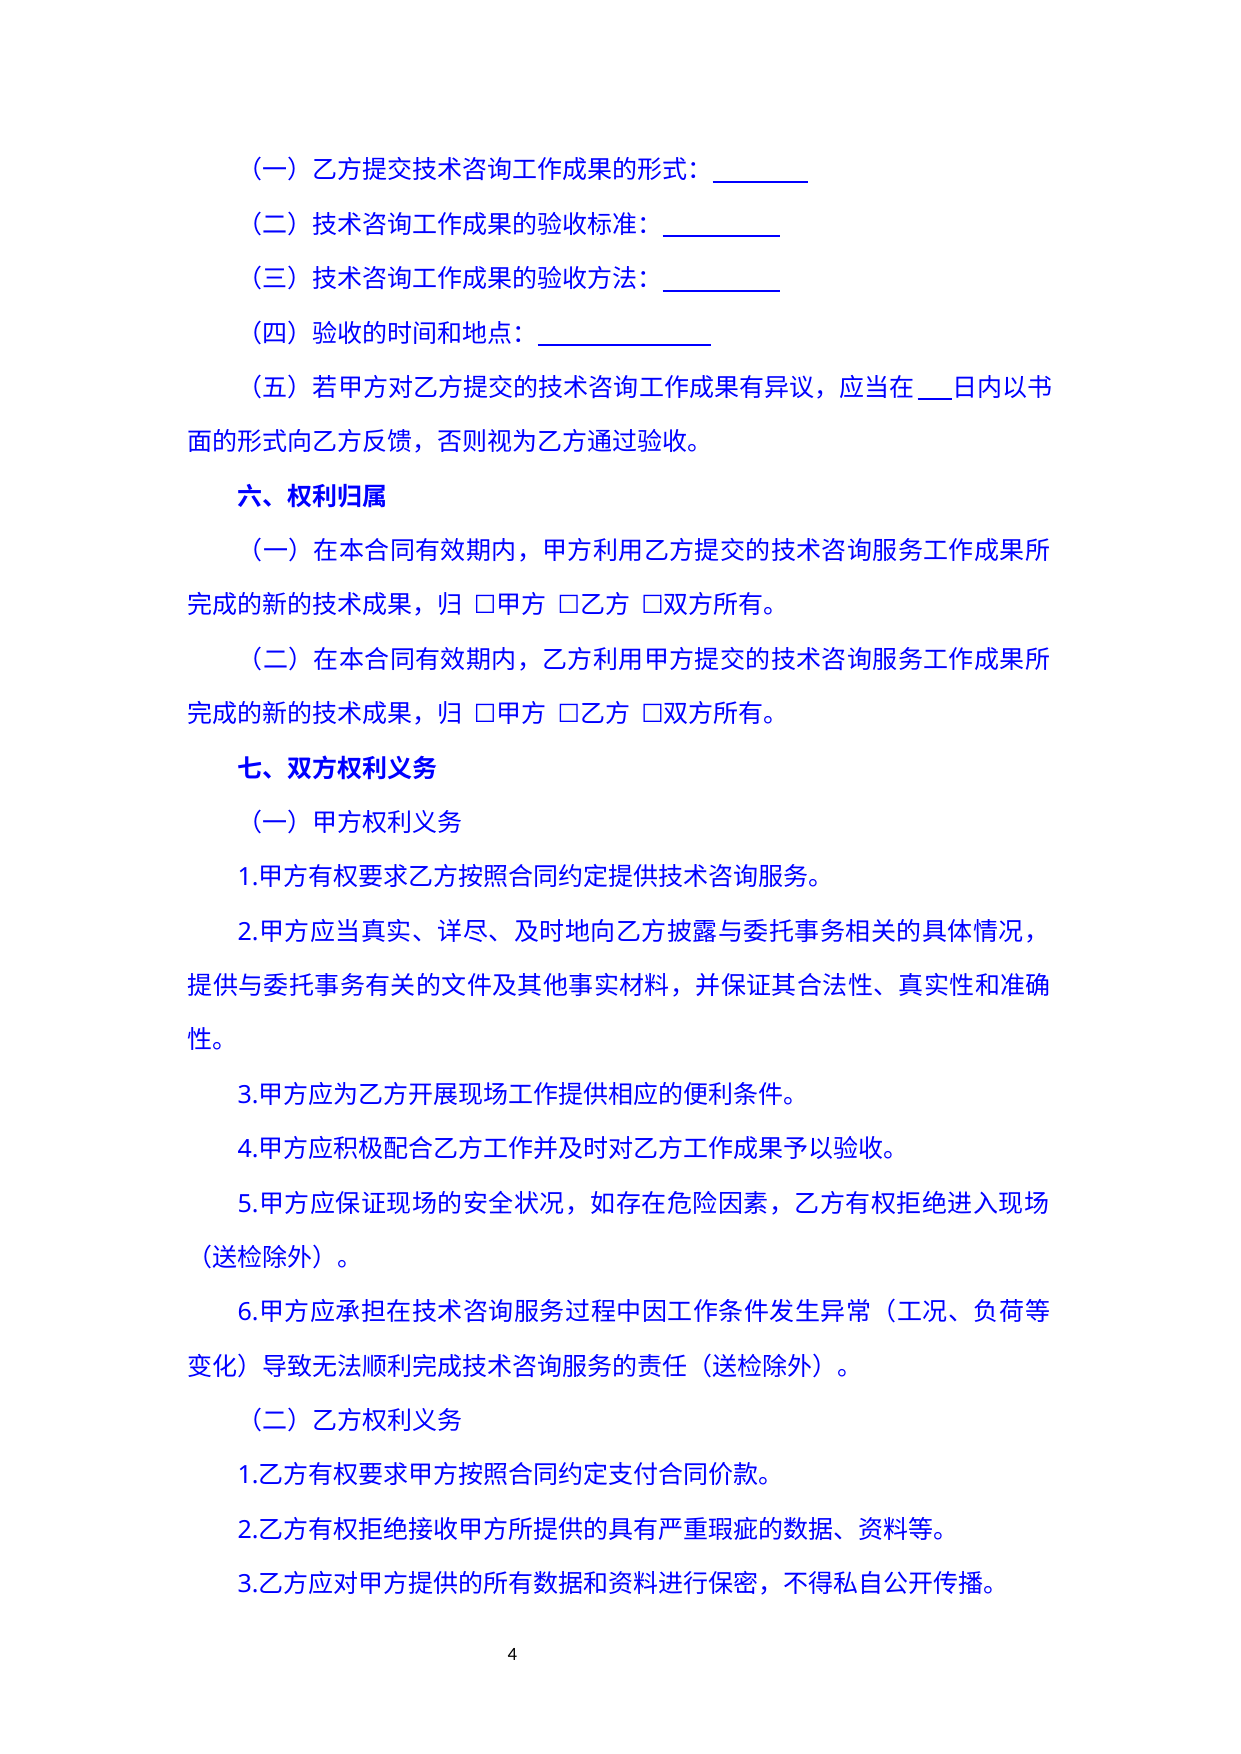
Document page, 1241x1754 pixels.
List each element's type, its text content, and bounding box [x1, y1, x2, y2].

text 5.甲方应保证现场的安全状况，如存在危险因素，乙方有权拒绝进入现场（送检除外）。 [187, 1183, 1053, 1274]
text （二）技术咨询工作成果的验收标准： [187, 204, 1053, 241]
text （三）技术咨询工作成果的验收方法： [187, 259, 1053, 295]
text 1.甲方有权要求乙方按照合同约定提供技术咨询服务。 [187, 857, 1053, 893]
text 七、双方权利义务 [187, 748, 1053, 784]
text 2.乙方有权拒绝接收甲方所提供的具有严重瑕疵的数据、资料等。 [187, 1509, 1053, 1546]
text （四）验收的时间和地点： [187, 313, 1053, 349]
text 6.甲方应承担在技术咨询服务过程中因工作条件发生异常（工况、负荷等变化）导致无法顺利完成技术咨询服务的责任（送检除外）。 [187, 1292, 1053, 1382]
text 六、权利归属 [187, 476, 1053, 512]
text 3.乙方应对甲方提供的所有数据和资料进行保密，不得私自公开传播。 [187, 1564, 1053, 1600]
text （一）在本合同有效期内，甲方利用乙方提交的技术咨询服务工作成果所完成的新的技术成果，归 甲方 乙方 双方所有。 [187, 531, 1053, 621]
text （五）若甲方对乙方提交的技术咨询工作成果有异议，应当在 日内以书面的形式向乙方反馈，否则视为乙方通过验收。 [187, 367, 1053, 458]
text 1.乙方有权要求甲方按照合同约定支付合同价款。 [187, 1455, 1053, 1491]
text 3.甲方应为乙方开展现场工作提供相应的便利条件。 [187, 1074, 1053, 1111]
text （一）甲方权利义务 [187, 802, 1053, 839]
text （二）乙方权利义务 [187, 1401, 1053, 1437]
text （一）乙方提交技术咨询工作成果的形式： [187, 150, 1053, 186]
text 4.甲方应积极配合乙方工作并及时对乙方工作成果予以验收。 [187, 1129, 1053, 1165]
text 2.甲方应当真实、详尽、及时地向乙方披露与委托事务相关的具体情况，提供与委托事务有关的文件及其他事实材料，并保证其合法性、真实性和准确性。 [187, 911, 1053, 1056]
text （二）在本合同有效期内，乙方利用甲方提交的技术咨询服务工作成果所完成的新的技术成果，归 甲方 乙方 双方所有。 [187, 639, 1053, 730]
